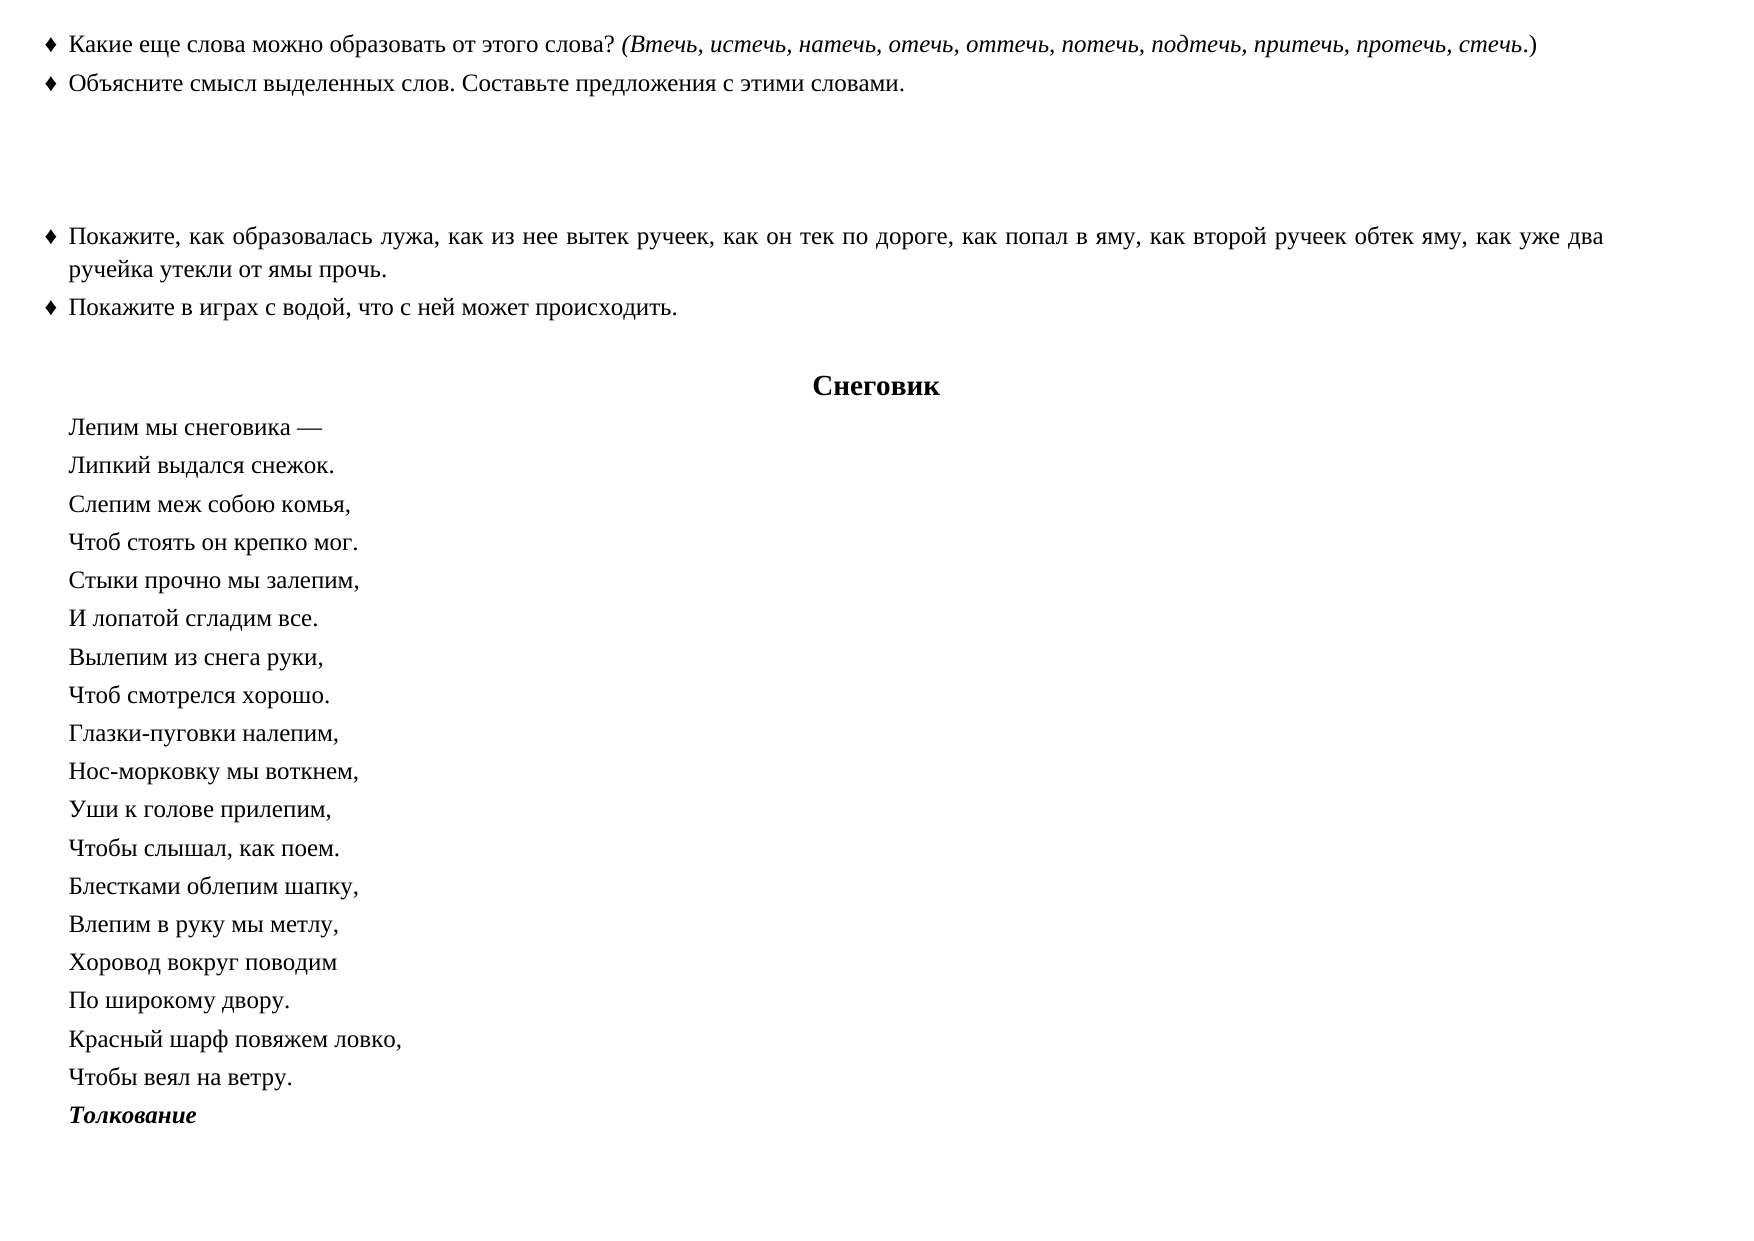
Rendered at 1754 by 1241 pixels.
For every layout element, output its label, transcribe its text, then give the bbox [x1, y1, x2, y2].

list Объясните смысл выделенных слов. Составьте предложения с этими словами. [44, 68, 1608, 97]
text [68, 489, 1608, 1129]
text Лепим мы снеговика — [68, 412, 1608, 441]
text Липкий выдался снежок. [68, 450, 1608, 479]
list Покажите, как образовалась лужа, как из нее вытек ручеек, как он тек по дороге, как попал в яму, как второй ручеек обтек яму, как уже два ручейка утекли от ямы прочь. [44, 221, 1608, 282]
list Какие еще слова можно образовать от этого слова? (Втечь, истечь, натечь, отечь, оттечь, потечь, подтечь, притечь, протечь, стечь.) [44, 29, 1608, 58]
text Снеговик [68, 368, 1608, 402]
list Покажите в играх с водой, что с ней может происходить. [44, 292, 1608, 321]
